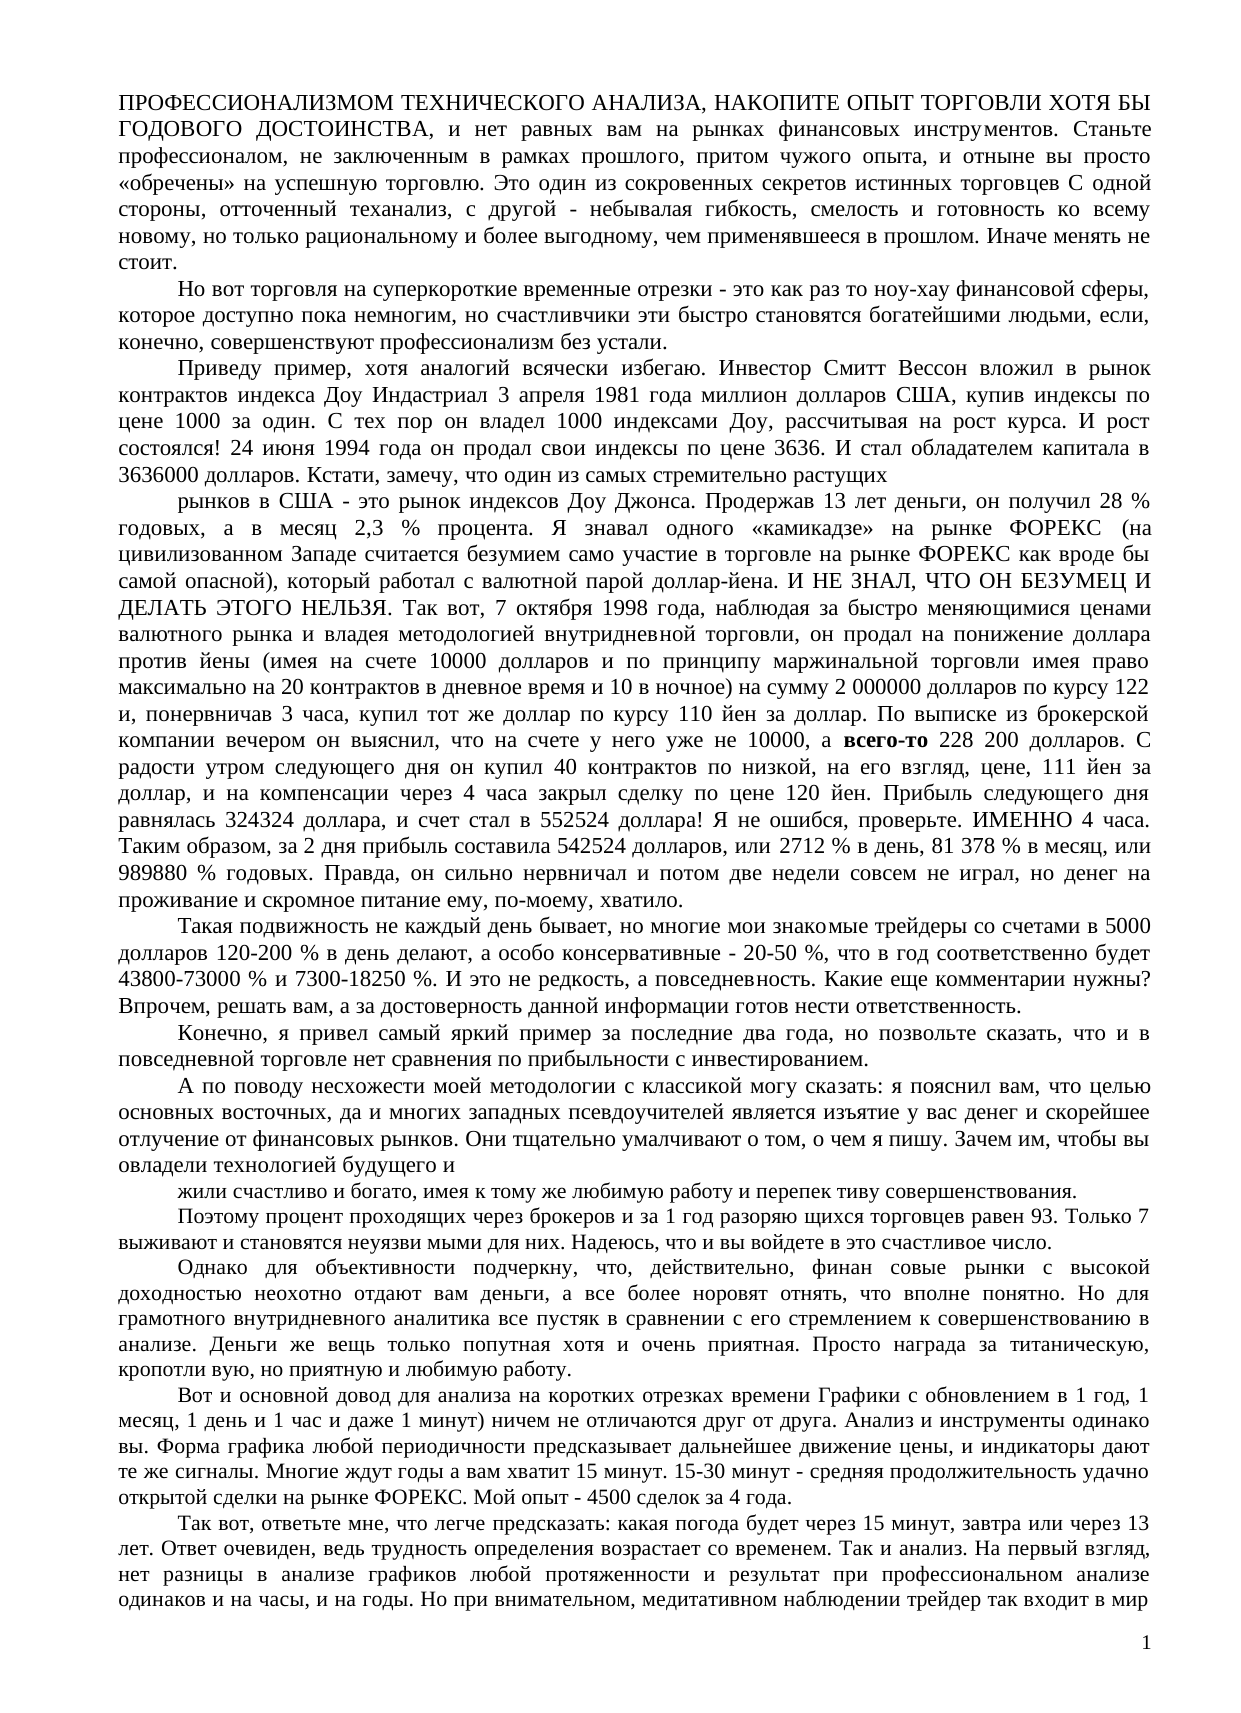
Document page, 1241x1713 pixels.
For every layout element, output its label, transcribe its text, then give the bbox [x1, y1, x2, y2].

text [118, 89, 1152, 274]
text Поэтому процент проходящих через брокеров и за 1 год разоряю щихся торговцев равен 93. Только 7 выживают и становятся неуязви мыми для них. Надеюсь, что и вы войдете в это счастливое число. [118, 1203, 1152, 1254]
text Однако для объективности подчеркну, что, действительно, финан совые рынки с высокой доходностью неохотно отдают вам деньги, а все более норовят отнять, что вполне понятно. Но для грамотного внутридневного аналитика все пустяк в сравнении с его стремлением к совершенствованию в анализе. Деньги же вещь только попутная хотя и очень приятная. Просто награда за титаническую, кропотли вую, но приятную и любимую работу. [118, 1254, 1152, 1382]
text жили счастливо и богато, имея к тому же любимую работу и перепек тиву совершенствования. [118, 1178, 1152, 1203]
text Такая подвижность не каждый день бывает, но многие мои знакомые трейдеры со счетами в 5000 долларов 120-200 % в день делают, а особо консервативные - 20-50 %, что в год соответственно будет 43800-73000 % и 7300-18250 %. И это не редкость, а повседневность. Какие еще комментарии нужны? Впрочем, решать вам, а за достоверность данной информации готов нести ответственность. [118, 912, 1152, 1018]
text Вот и основной довод для анализа на коротких отрезках времени Графики с обновлением в 1 год, 1 месяц, 1 день и 1 час и даже 1 минут) ничем не отличаются друг от друга. Анализ и инструменты одинако вы. Форма графика любой периодичности предсказывает дальнейшее движение цены, и индикаторы дают те же сигналы. Многие ждут годы а вам хватит 15 минут. 15-30 минут - средняя продолжительность удачно открытой сделки на рынке ФОРЕКС. Мой опыт - 4500 сделок за 4 года. [118, 1382, 1152, 1509]
text Приведу пример, хотя аналогий всячески избегаю. Инвестор Смитт Вессон вложил в рынок контрактов индекса Доу Индастриал 3 апреля 1981 года миллион долларов США, купив индексы по цене 1000 за один. С тех пор он владел 1000 индексами Доу, рассчитывая на рост курса. И рост состоялся! 24 июня 1994 года он продал свои индексы по цене 3636. И стал обладателем капитала в 3636000 долларов. Кстати, замечу, что один из самых стремительно растущих [118, 354, 1152, 487]
text рынков в США - это рынок индексов Доу Джонса. Продержав 13 лет деньги, он получил 28 % годовых, а в месяц 2,3 % процента. Я знавал одного «камикадзе» на рынке ФОРЕКС (на цивилизованном Западе считается безумием само участие в торговле на рынке ФОРЕКС как вроде бы самой опасной), который работал с валютной парой доллар-йена. И НЕ ЗНАЛ, ЧТО ОН БЕЗУМЕЦ И ДЕЛАТЬ ЭТОГО НЕЛЬЗЯ. Так вот, 7 октября 1998 года, наблюдая за быстро меняющимися ценами валютного рынка и владея методологией внутридневной торговли, он продал на понижение доллара против йены (имея на счете 10000 долларов и по принципу маржинальной торговли имея право максимально на 20 контрактов в дневное время и 10 в ночное) на сумму 2 000000 долларов по курсу 122 и, понервничав 3 часа, купил тот же доллар по курсу 110 йен за доллар. По выписке из брокерской компании вечером он выяснил, что на счете у него уже не 10000, а всего-то 228 200 долларов. С радости утром следующего дня он купил 40 контрактов по низкой, на его взгляд, цене, 111 йен за доллар, и на компенсации через 4 часа закрыл сделку по цене 120 йен. Прибыль следующего дня равнялась 324324 доллара, и счет стал в 552524 доллара! Я не ошибся, проверьте. ИМЕННО 4 часа. Таким образом, за 2 дня прибыль составила 542524 долларов, или 2712 % в день, 81 378 % в месяц, или 989880 % годовых. Правда, он сильно нервничал и потом две недели совсем не играл, но денег на проживание и скромное питание ему, по-моему, хватило. [118, 487, 1152, 912]
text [118, 1509, 1152, 1612]
text А по поводу несхожести моей методологии с классикой могу сказать: я пояснил вам, что целью основных восточных, да и многих западных псевдоучителей является изъятие у вас денег и скорейшее отлучение от финансовых рынков. Они тщательно умалчивают о том, о чем я пишу. Зачем им, чтобы вы овладели технологией будущего и [118, 1071, 1152, 1178]
text Но вот торговля на суперкороткие временные отрезки - это как раз то ноу-хау финансовой сферы, которое доступно пока немногим, но счастливчики эти быстро становятся богатейшими людьми, если, конечно, совершенствуют профессионализм без устали. [118, 274, 1152, 354]
text Конечно, я привел самый яркий пример за последние два года, но позвольте сказать, что и в повседневной торговле нет сравнения по прибыльности с инвестированием. [118, 1018, 1152, 1071]
